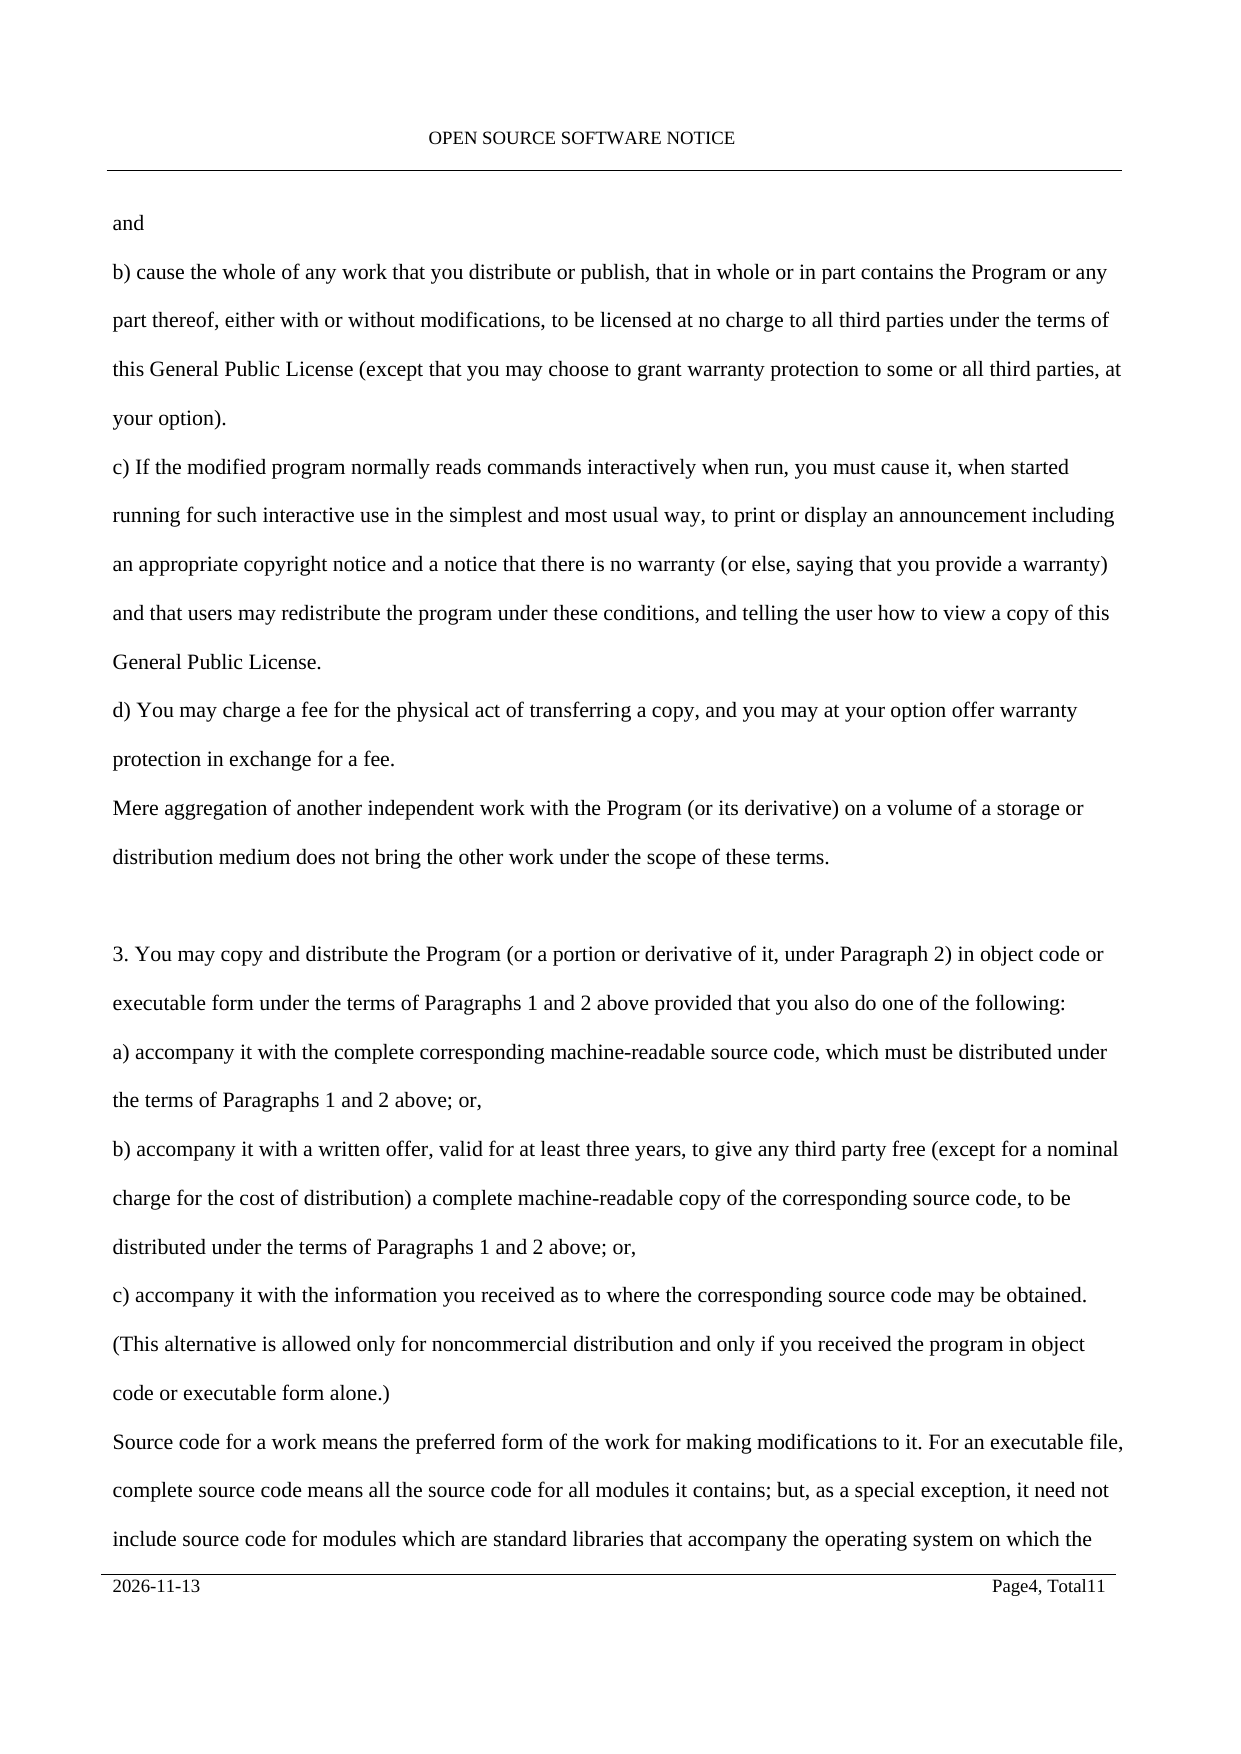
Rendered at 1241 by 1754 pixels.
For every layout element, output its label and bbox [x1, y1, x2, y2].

text [112, 206, 1128, 1555]
